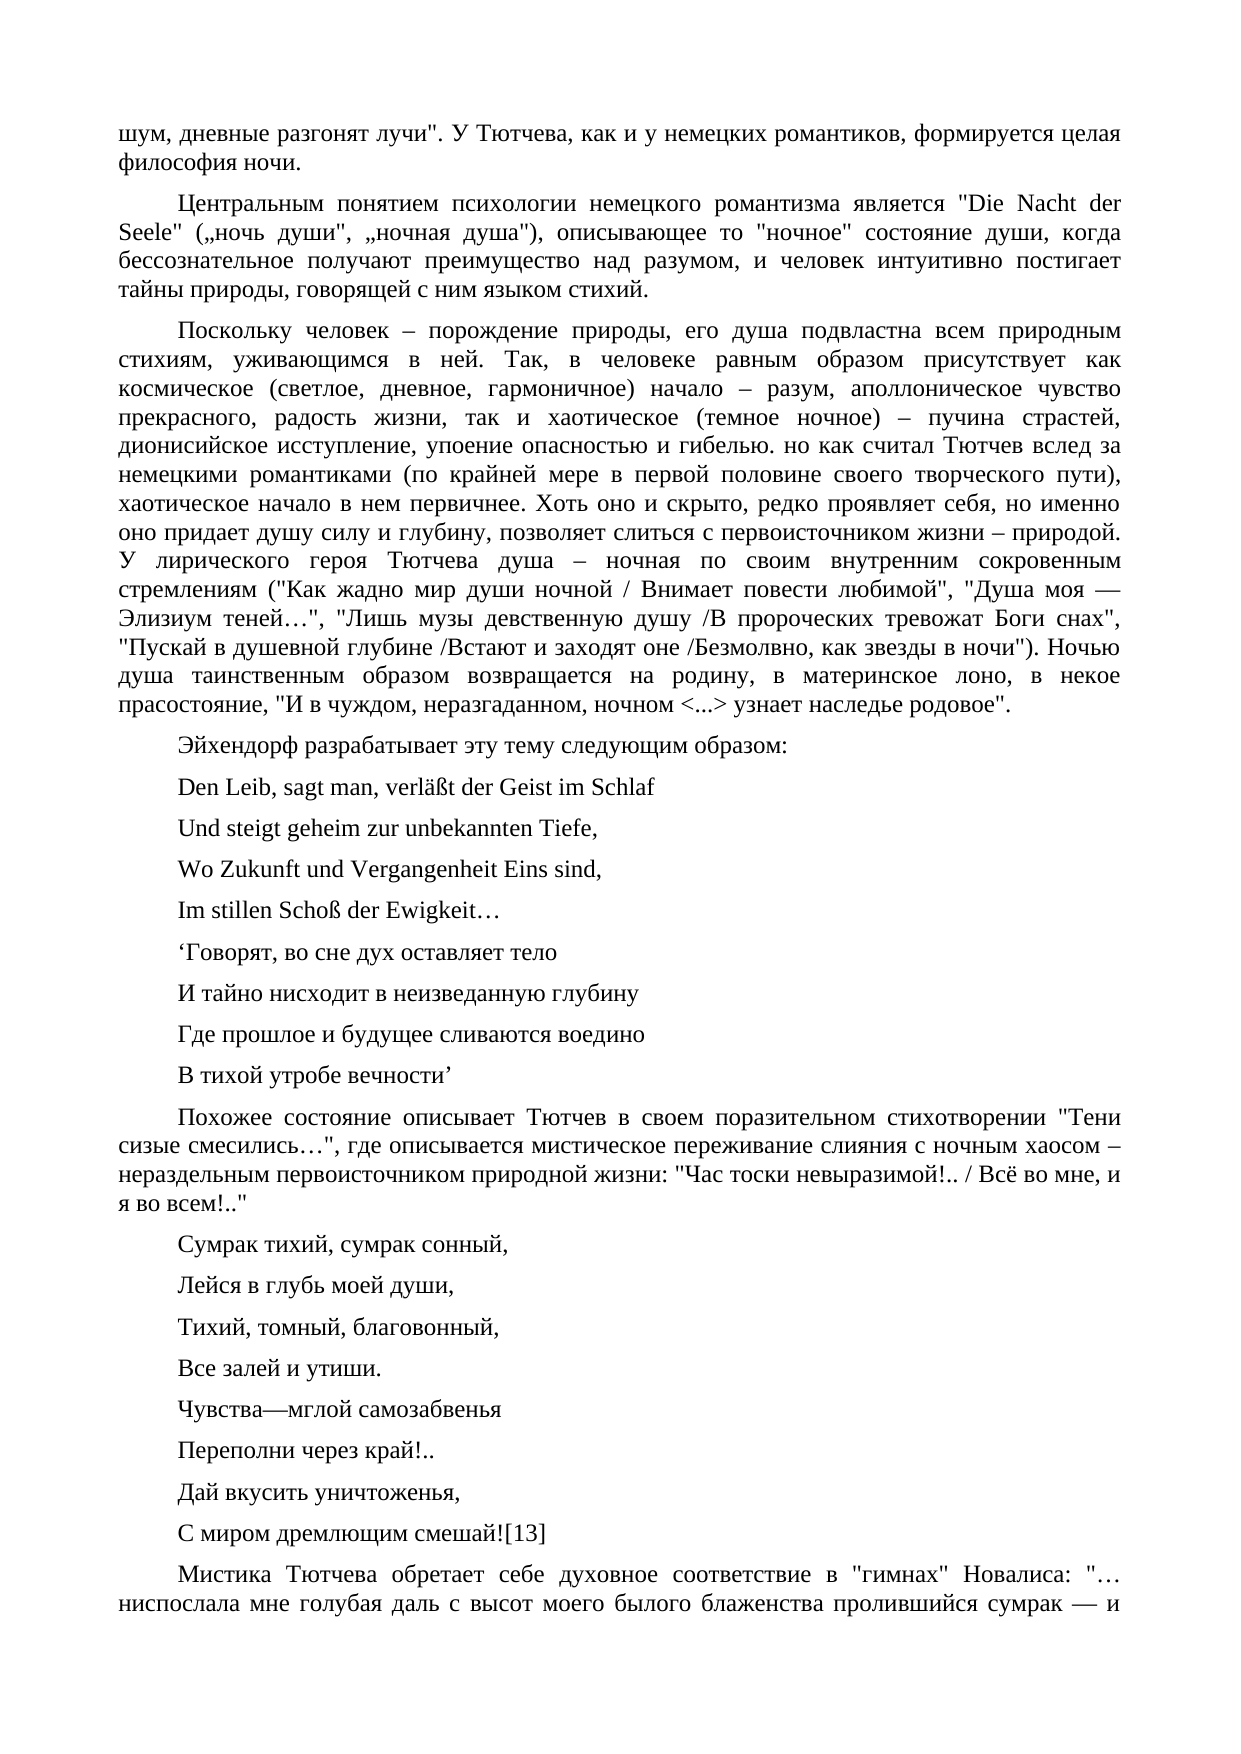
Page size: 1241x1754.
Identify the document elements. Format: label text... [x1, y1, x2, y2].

text Центральным понятием психологии немецкого романтизма является "Die Nacht der Seele" („ночь души", „ночная душа"), описывающее то "ночное" состояние души, когда бессознательное получают преимущество над разумом, и человек интуитивно постигает тайны природы, говорящей с ним языком стихий. [118, 188, 1122, 303]
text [118, 1559, 1122, 1617]
text Лейся в глубь моей души, [118, 1271, 1122, 1299]
text Den Leib, sagt man, verläßt der Geist im Schlaf [118, 772, 1122, 801]
text Эйхендорф разрабатывает эту тему следующим образом: [118, 731, 1122, 759]
text Дай вкусить уничтоженья, [118, 1477, 1122, 1506]
text Чувства—мглой самозабвенья [118, 1394, 1122, 1423]
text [118, 118, 1122, 176]
text Im stillen Schoß der Ewigkeit… [118, 896, 1122, 924]
text Похожее состояние описывает Тютчев в своем поразительном стихотворении "Тени сизые смесились…", где описывается мистическое переживание слияния с ночным хаосом – нераздельным первоисточником природной жизни: "Час тоски невыразимой!.. / Всё во мне, и я во всем!.." [118, 1102, 1122, 1217]
text И тайно нисходит в неизведанную глубину [118, 978, 1122, 1007]
text Und steigt geheim zur unbekannten Tiefe, [118, 813, 1122, 842]
text Wo Zukunft und Vergangenheit Eins sind, [118, 854, 1122, 883]
text Где прошлое и будущее сливаются воедино [118, 1019, 1122, 1048]
text С миром дремлющим смешай![13] [118, 1518, 1122, 1547]
text В тихой утробе вечности’ [118, 1061, 1122, 1089]
text Тихий, томный, благовонный, [118, 1312, 1122, 1341]
text Сумрак тихий, сумрак сонный, [118, 1229, 1122, 1258]
text Переполни через край!.. [118, 1436, 1122, 1464]
text ‘Говорят, во сне дух оставляет тело [118, 937, 1122, 966]
text Поскольку человек – порождение природы, его душа подвластна всем природным стихиям, уживающимся в ней. Так, в человеке равным образом присутствует как космическое (светлое, дневное, гармоничное) начало – разум, аполлоническое чувство прекрасного, радость жизни, так и хаотическое (темное ночное) – пучина страстей, дионисийское исступление, упоение опасностью и гибелью. но как считал Тютчев вслед за немецкими романтиками (по крайней мере в первой половине своего творческого пути), хаотическое начало в нем первичнее. Хоть оно и скрыто, редко проявляет себя, но именно оно придает душу силу и глубину, позволяет слиться с первоисточником жизни – природой. У лирического героя Тютчева душа – ночная по своим внутренним сокровенным стремлениям ("Как жадно мир души ночной / Внимает повести любимой", "Душа моя — Элизиум теней…", "Лишь музы девственную душу /В пророческих тревожат Боги снах", "Пускай в душевной глубине /Встают и заходят оне /Безмолвно, как звезды в ночи"). Ночью душа таинственным образом возвращается на родину, в материнское лоно, в некое прасостояние, "И в чуждом, неразгаданном, ночном <...> узнает наследье родовое". [118, 316, 1122, 718]
text Все залей и утиши. [118, 1353, 1122, 1382]
